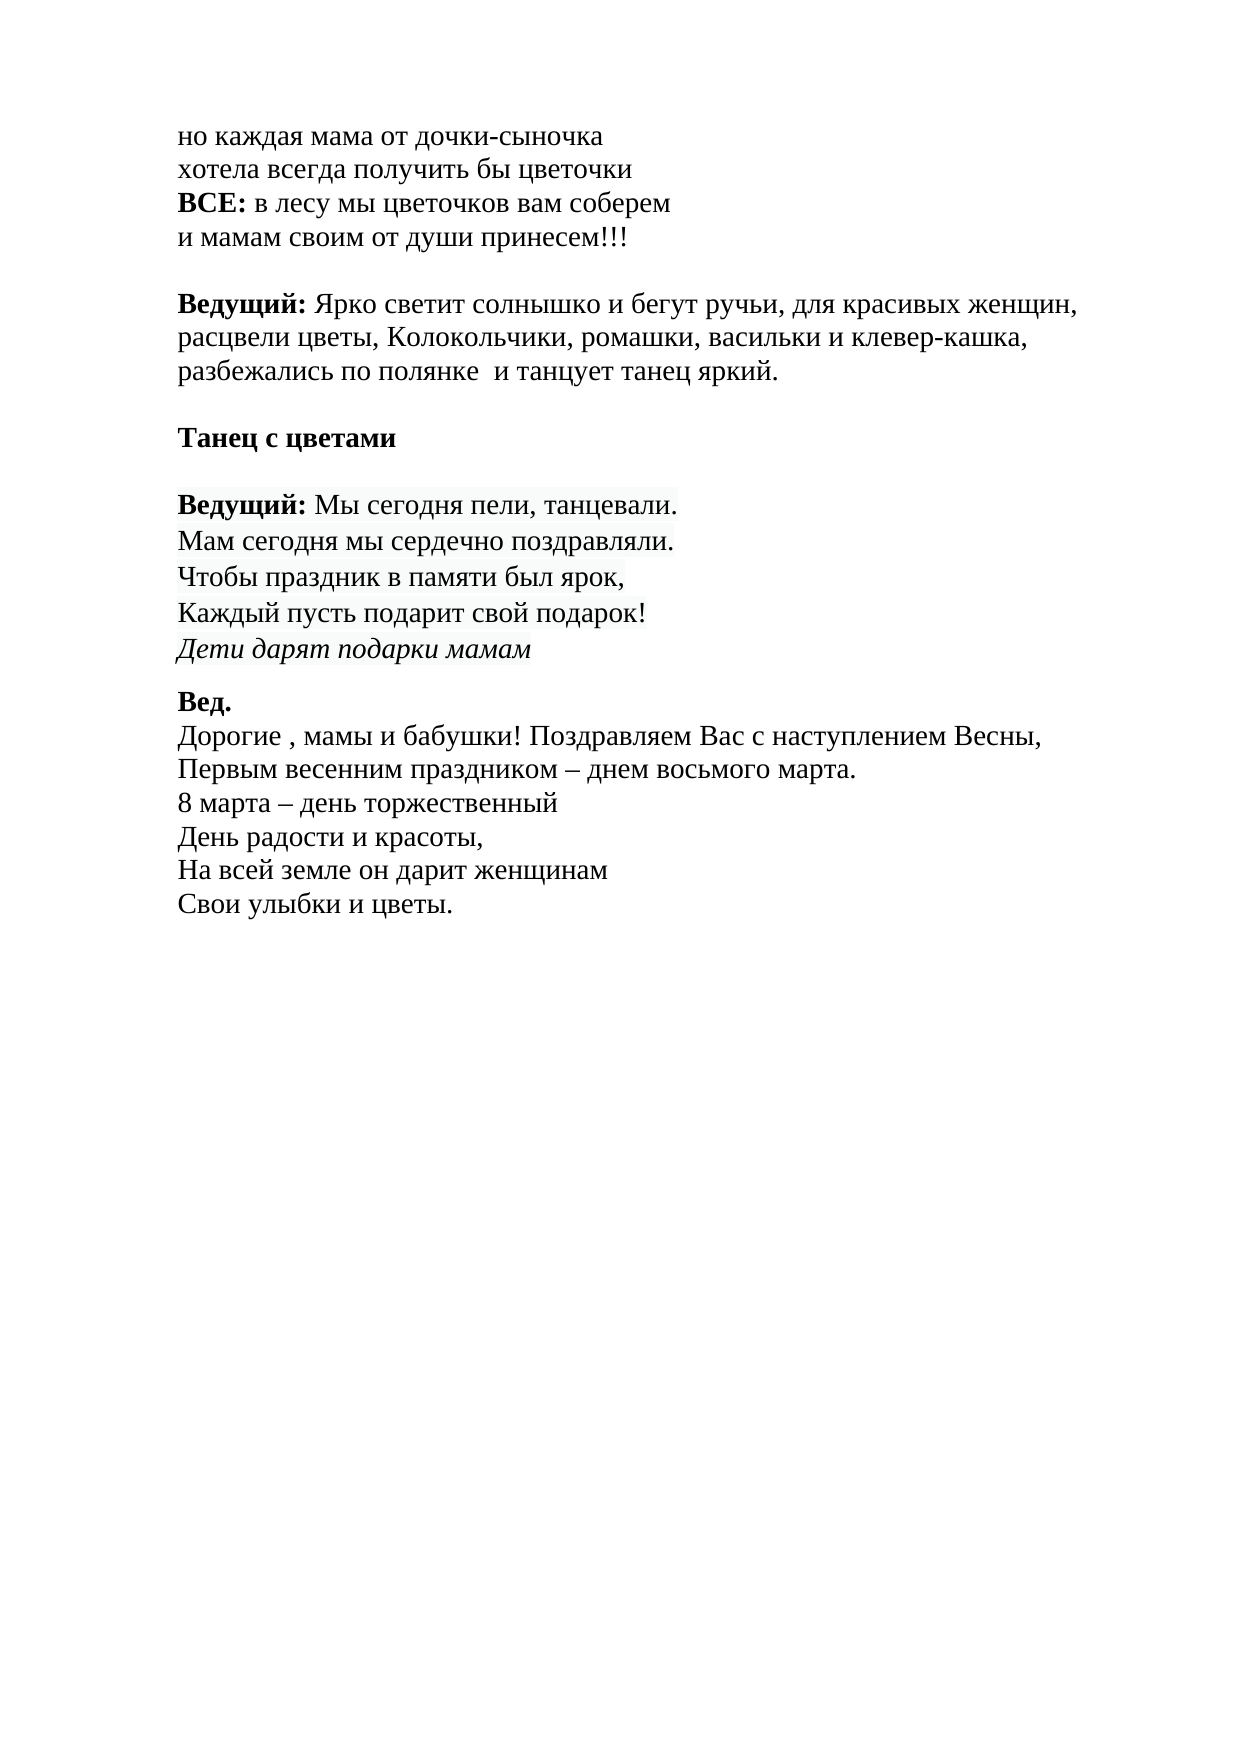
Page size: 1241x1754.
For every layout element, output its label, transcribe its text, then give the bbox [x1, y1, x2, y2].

text 8 марта – день торжественный [177, 785, 1152, 819]
text Ведущий: Ярко светит солнышко и бегут ручьи, для красивых женщин, расцвели цветы, Колокольчики, ромашки, васильки и клевер-кашка, разбежались по полянке и танцует танец яркий. [177, 286, 1152, 386]
text но каждая мама от дочки-сыночка [177, 118, 1152, 152]
text хотела всегда получить бы цветочки [177, 152, 1152, 185]
text и мамам своим от души принесем!!! [177, 219, 1152, 252]
text ВСЕ: в лесу мы цветочков вам соберем [177, 185, 1152, 219]
text Танец с цветами [177, 420, 1152, 453]
text Первым весенним праздником – днем восьмого марта. [177, 752, 1152, 785]
text Дорогие , мамы и бабушки! Поздравляем Вас с наступлением Весны, [177, 718, 1152, 752]
text День радости и красоты, [177, 819, 1152, 852]
text Вед. [177, 684, 1152, 718]
text На всей земле он дарит женщинам [177, 852, 1152, 886]
text Ведущий: Мы сегодня пели, танцевали. Мам сегодня мы сердечно поздравляли. Чтобы праздник в памяти был ярок, Каждый пусть подарит свой подарок! Дети дарят подарки мамам [177, 487, 1152, 665]
text Свои улыбки и цветы. [177, 886, 1152, 919]
